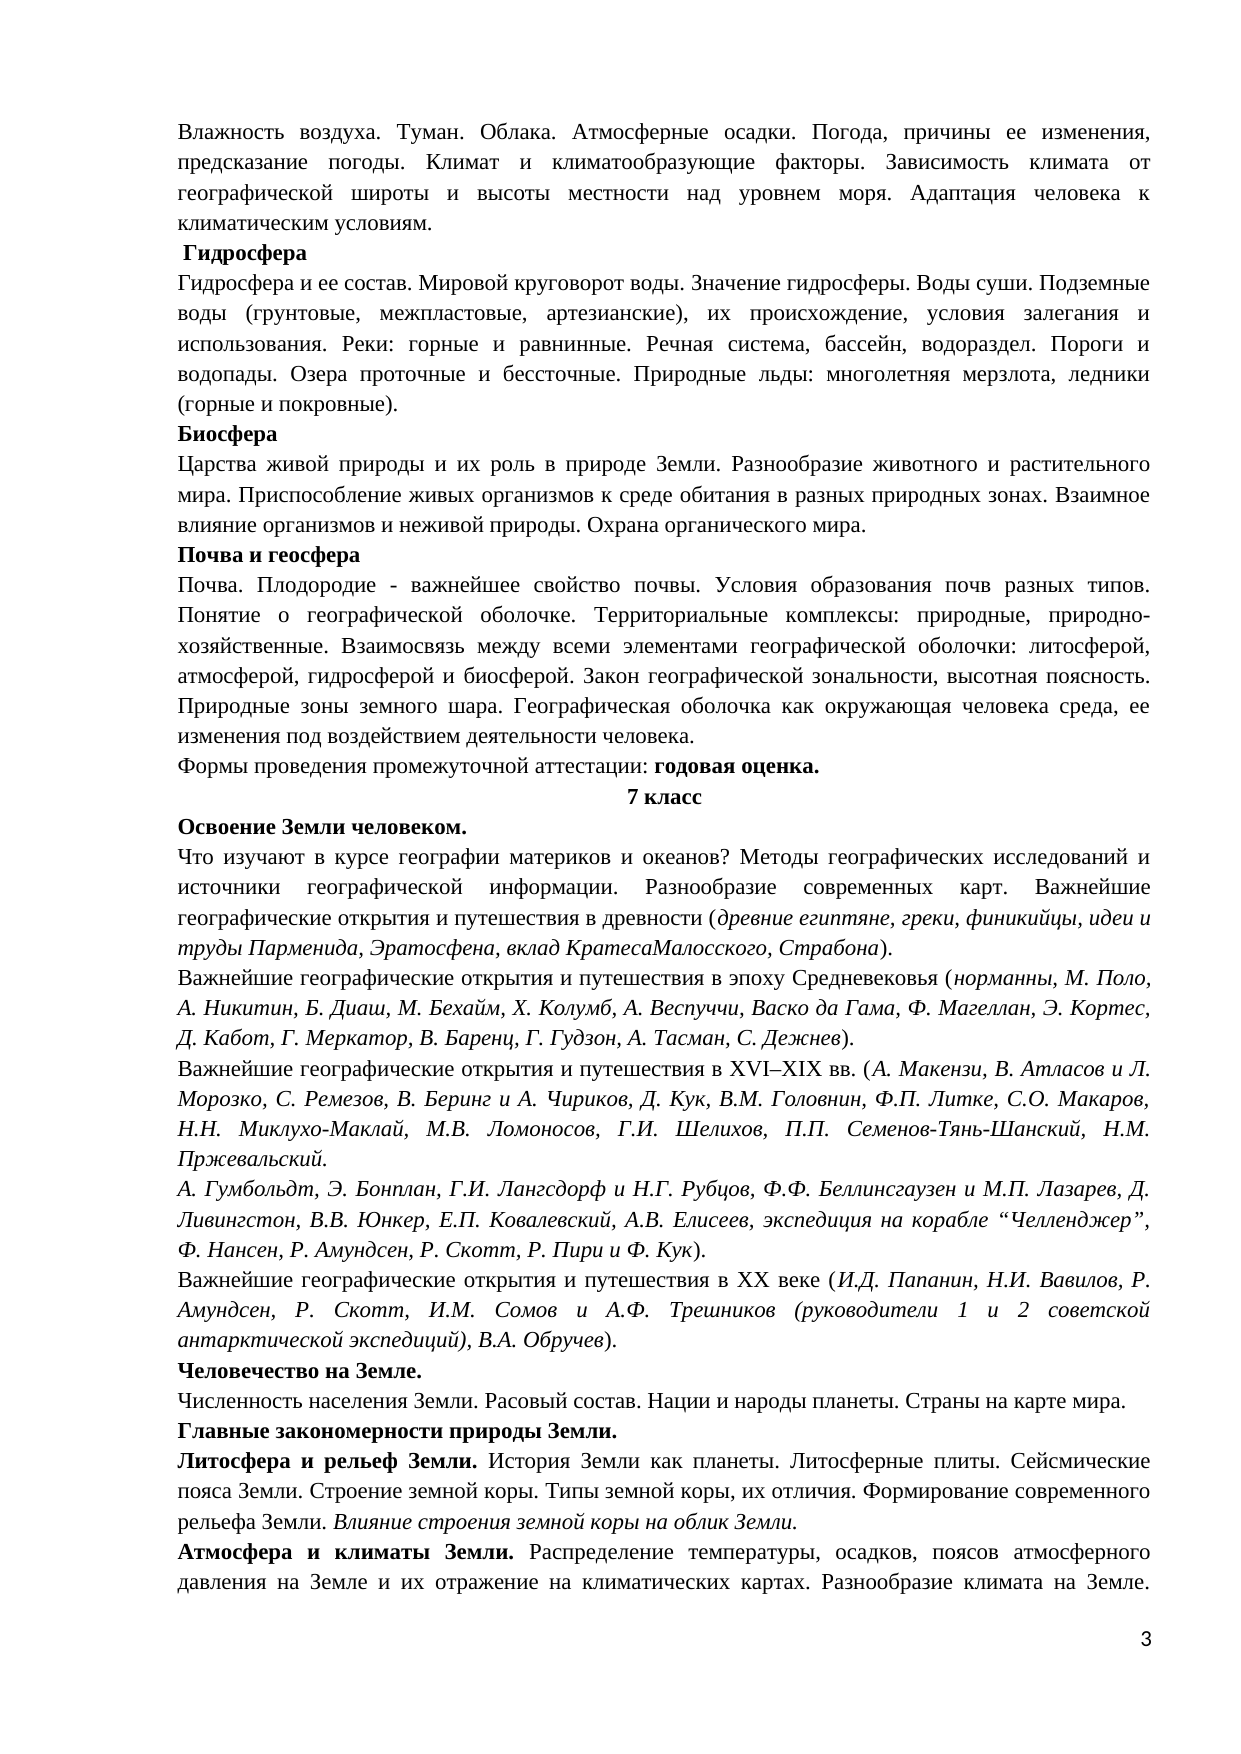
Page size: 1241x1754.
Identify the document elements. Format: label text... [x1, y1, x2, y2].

text Почва и геосфера [177, 541, 1152, 567]
text Важнейшие географические открытия и путешествия в XVI–XIX вв. (А. Макензи, В. Атласов и Л. Морозко, С. Ремезов, В. Беринг и А. Чириков, Д. Кук, В.М. Головнин, Ф.П. Литке, С.О. Макаров, Н.Н. Миклухо-Маклай, М.В. Ломоносов, Г.И. Шелихов, П.П. Семенов-Тянь-Шанский, Н.М. Пржевальский. [177, 1054, 1152, 1172]
text Почва. Плодородие - важнейшее свойство почвы. Условия образования почв разных типов. Понятие о географической оболочке. Территориальные комплексы: природные, природно-хозяйственные. Взаимосвязь между всеми элементами географической оболочки: литосферой, атмосферой, гидросферой и биосферой. Закон географической зональности, высотная поясность. Природные зоны земного шара. Географическая оболочка как окружающая человека среда, ее изменения под воздействием деятельности человека. [177, 571, 1152, 749]
text Гидросфера и ее состав. Мировой круговорот воды. Значение гидросферы. Воды суши. Подземные воды (грунтовые, межпластовые, артезианские), их происхождение, условия залегания и использования. Реки: горные и равнинные. Речная система, бассейн, водораздел. Пороги и водопады. Озера проточные и бессточные. Природные льды: многолетняя мерзлота, ледники (горные и покровные). [177, 269, 1152, 416]
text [177, 118, 1152, 235]
text Формы проведения промежуточной аттестации: годовая оценка. [177, 752, 1152, 779]
text Что изучают в курсе географии материков и океанов? Методы географических исследований и источники географической информации. Разнообразие современных карт. Важнейшие географические открытия и путешествия в древности (древние египтяне, греки, финикийцы, идеи и труды Парменида, Эратосфена, вклад КратесаМалосского, Страбона). [177, 843, 1152, 960]
text Главные закономерности природы Земли. [177, 1417, 1152, 1443]
text Важнейшие географические открытия и путешествия в эпоху Средневековья (норманны, М. Поло, А. Никитин, Б. Диаш, М. Бехайм, Х. Колумб, А. Веспуччи, Васко да Гама, Ф. Магеллан, Э. Кортес, Д. Кабот, Г. Меркатор, В. Баренц, Г. Гудзон, А. Тасман, С. Дежнев). [177, 964, 1152, 1051]
text Освоение Земли человеком. [177, 813, 1152, 839]
text Литосфера и рельеф Земли. История Земли как планеты. Литосферные плиты. Сейсмические пояса Земли. Строение земной коры. Типы земной коры, их отличия. Формирование современного рельефа Земли. Влияние строения земной коры на облик Земли. [177, 1447, 1152, 1534]
text Гидросфера [177, 239, 1152, 265]
text Биосфера [177, 420, 1152, 447]
text Численность населения Земли. Расовый состав. Нации и народы планеты. Страны на карте мира. [177, 1387, 1152, 1413]
text Важнейшие географические открытия и путешествия в XX веке (И.Д. Папанин, Н.И. Вавилов, Р. Амундсен, Р. Скотт, И.М. Сомов и А.Ф. Трешников (руководители 1 и 2 советской антарктической экспедиций), В.А. Обручев). [177, 1266, 1152, 1353]
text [177, 1538, 1152, 1594]
text Царства живой природы и их роль в природе Земли. Разнообразие животного и растительного мира. Приспособление живых организмов к среде обитания в разных природных зонах. Взаимное влияние организмов и неживой природы. Охрана органического мира. [177, 450, 1152, 537]
text 7 класс [177, 783, 1152, 809]
text Человечество на Земле. [177, 1357, 1152, 1383]
text А. Гумбольдт, Э. Бонплан, Г.И. Лангсдорф и Н.Г. Рубцов, Ф.Ф. Беллинсгаузен и М.П. Лазарев, Д. Ливингстон, В.В. Юнкер, Е.П. Ковалевский, А.В. Елисеев, экспедиция на корабле “Челленджер”, Ф. Нансен, Р. Амундсен, Р. Скотт, Р. Пири и Ф. Кук). [177, 1175, 1152, 1262]
